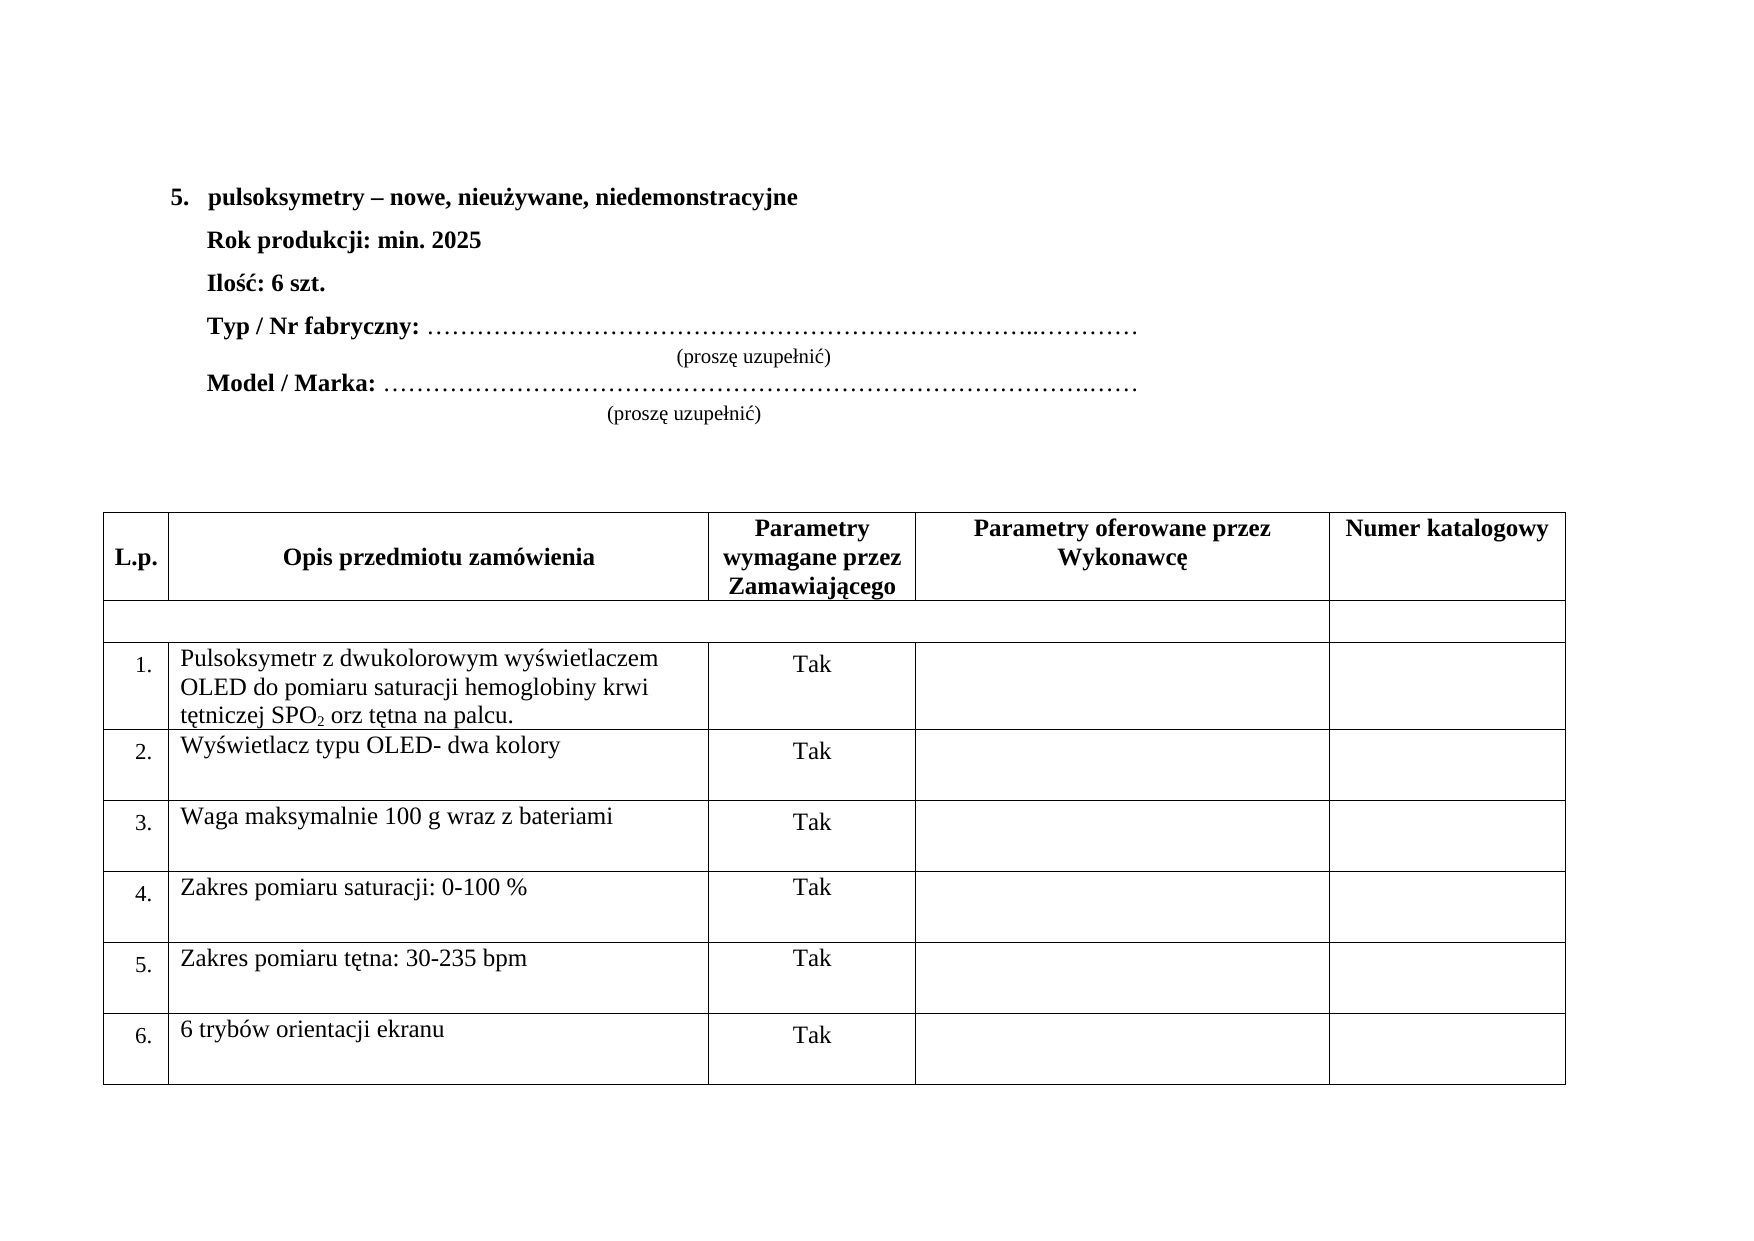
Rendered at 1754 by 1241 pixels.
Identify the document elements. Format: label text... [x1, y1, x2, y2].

table_cell [1330, 872, 1565, 942]
table_cell Pulsoksymetr z dwukolorowym wyświetlaczem OLED do pomiaru saturacji hemoglobiny krwi tętniczej SPO2 orz tętna na palcu. [169, 643, 708, 729]
table_cell [916, 730, 1329, 800]
table_cell [1330, 601, 1565, 642]
table_header Numer katalogowy [1330, 513, 1565, 599]
table_cell [104, 801, 168, 871]
table_cell [104, 943, 168, 1013]
table_cell Zakres pomiaru saturacji: 0-100 % [169, 872, 708, 942]
text Typ / Nr fabryczny: ………………………………………………………………..………… (proszę uzupełnić) [207, 311, 1636, 368]
table_cell [104, 601, 1329, 642]
table_cell Tak [709, 730, 915, 800]
table_cell [1330, 943, 1565, 1013]
table_cell [1330, 1014, 1565, 1084]
table_cell [916, 801, 1329, 871]
table_header Parametry wymagane przez Zamawiającego [709, 513, 915, 599]
table_cell Waga maksymalnie 100 g wraz z bateriami [169, 801, 708, 871]
table_header L.p. [104, 513, 168, 599]
table_header Parametry oferowane przez Wykonawcę [916, 513, 1329, 599]
table_cell [916, 943, 1329, 1013]
table_header Opis przedmiotu zamówienia [169, 513, 708, 599]
list pulsoksymetry – nowe, nieużywane, niedemonstracyjne [170, 182, 1636, 210]
table_cell [1330, 643, 1565, 729]
table_cell [1330, 730, 1565, 800]
table_cell [104, 872, 168, 942]
table_cell [916, 643, 1329, 729]
table_cell Tak [709, 872, 915, 942]
table_cell [916, 1014, 1329, 1084]
table_cell Tak [709, 943, 915, 1013]
table_cell [104, 1014, 168, 1084]
table_cell Tak [709, 801, 915, 871]
table_cell 6 trybów orientacji ekranu [169, 1014, 708, 1084]
table_cell Wyświetlacz typu OLED- dwa kolory [169, 730, 708, 800]
table_cell [104, 643, 168, 729]
table_cell [1330, 801, 1565, 871]
text Rok produkcji: min. 2025 Ilość: 6 szt. [207, 225, 1636, 297]
table_cell Tak [709, 643, 915, 729]
table_cell [104, 730, 168, 800]
table_cell Tak [709, 1014, 915, 1084]
table_cell [916, 872, 1329, 942]
text Model / Marka: ………………………………………………………………………….…… (proszę uzupełnić) [133, 368, 1636, 426]
table_cell Zakres pomiaru tętna: 30-235 bpm [169, 943, 708, 1013]
